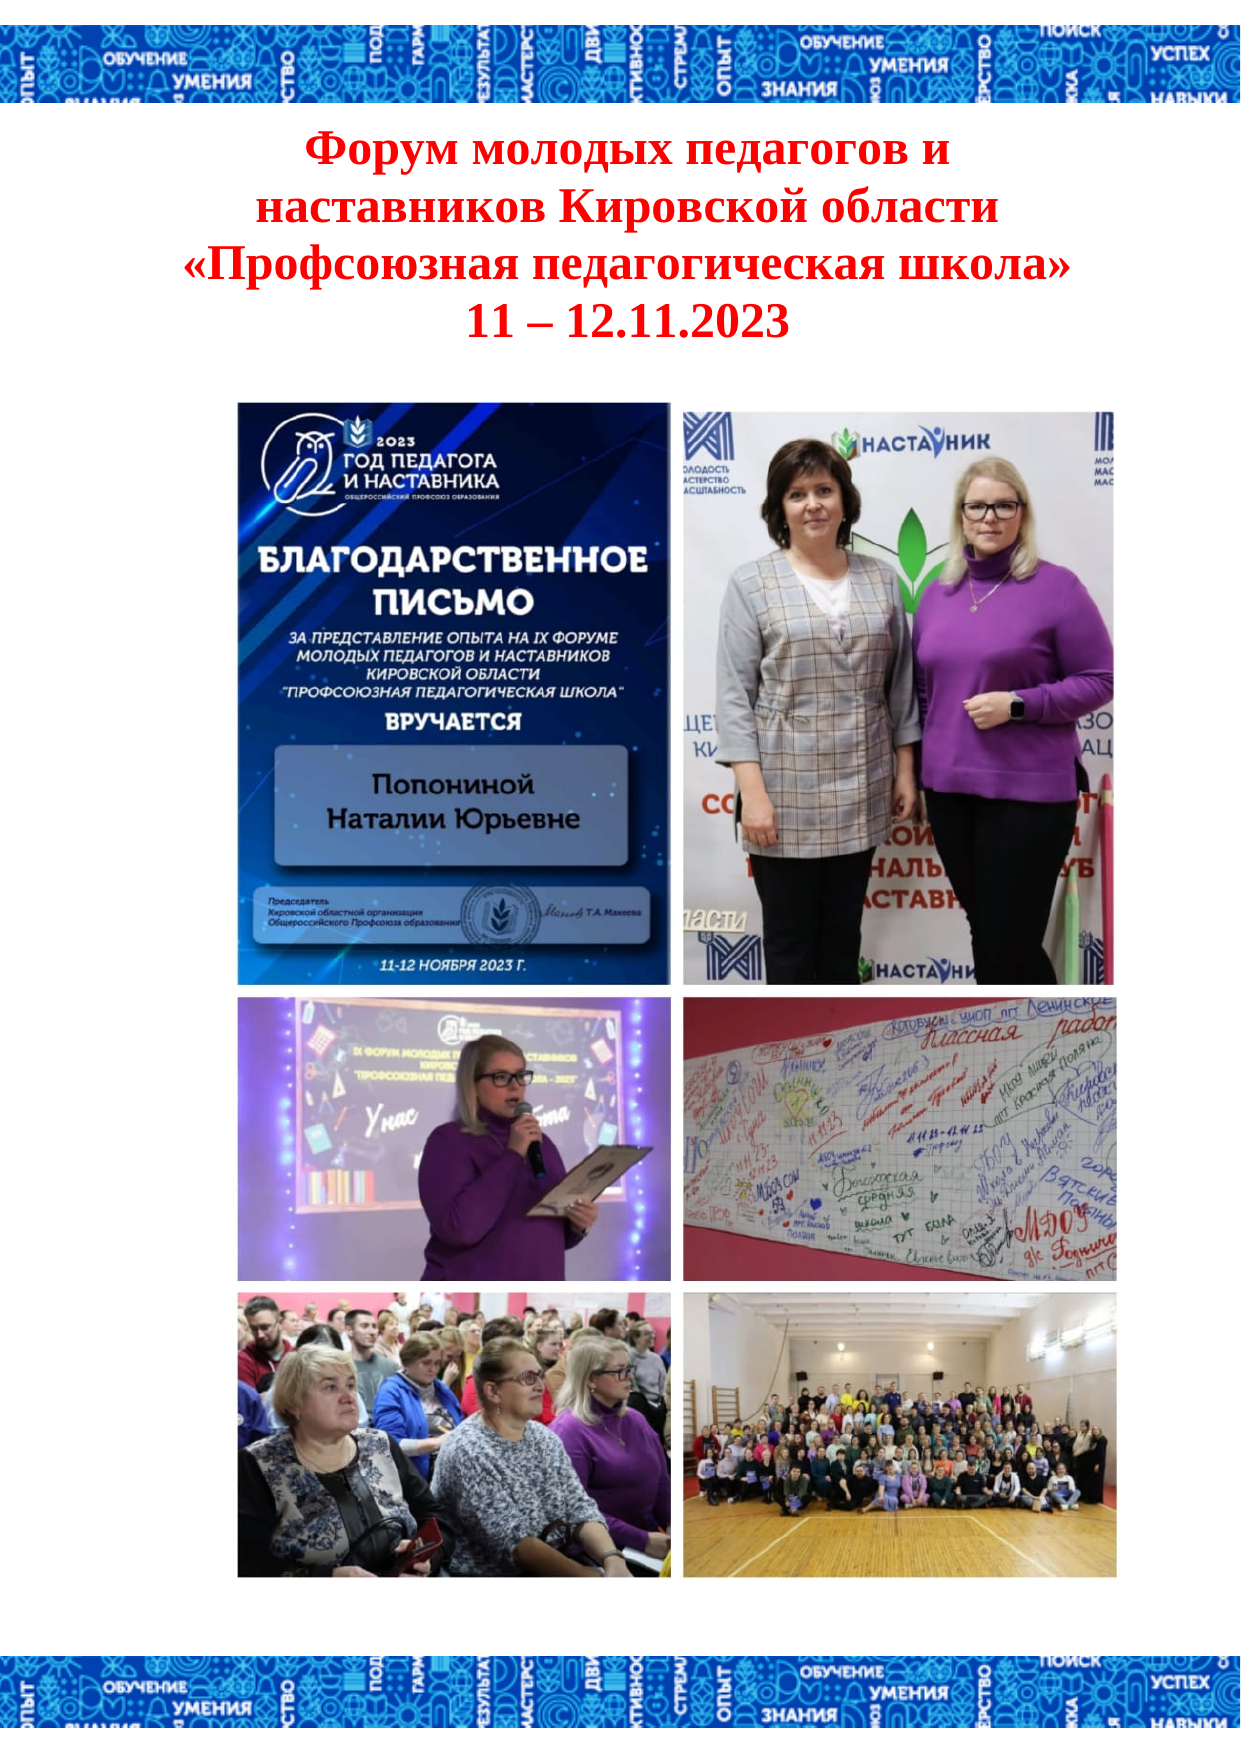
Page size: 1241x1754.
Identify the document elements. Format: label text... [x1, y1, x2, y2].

picture [0, 1656, 1241, 1728]
picture [0, 25, 1241, 103]
text Форум молодых педагогов и наставников Кировской области «Профсоюзная педагогическая школа» 11 – 12.11.2023 [177, 118, 1077, 348]
picture [214, 379, 1139, 1600]
